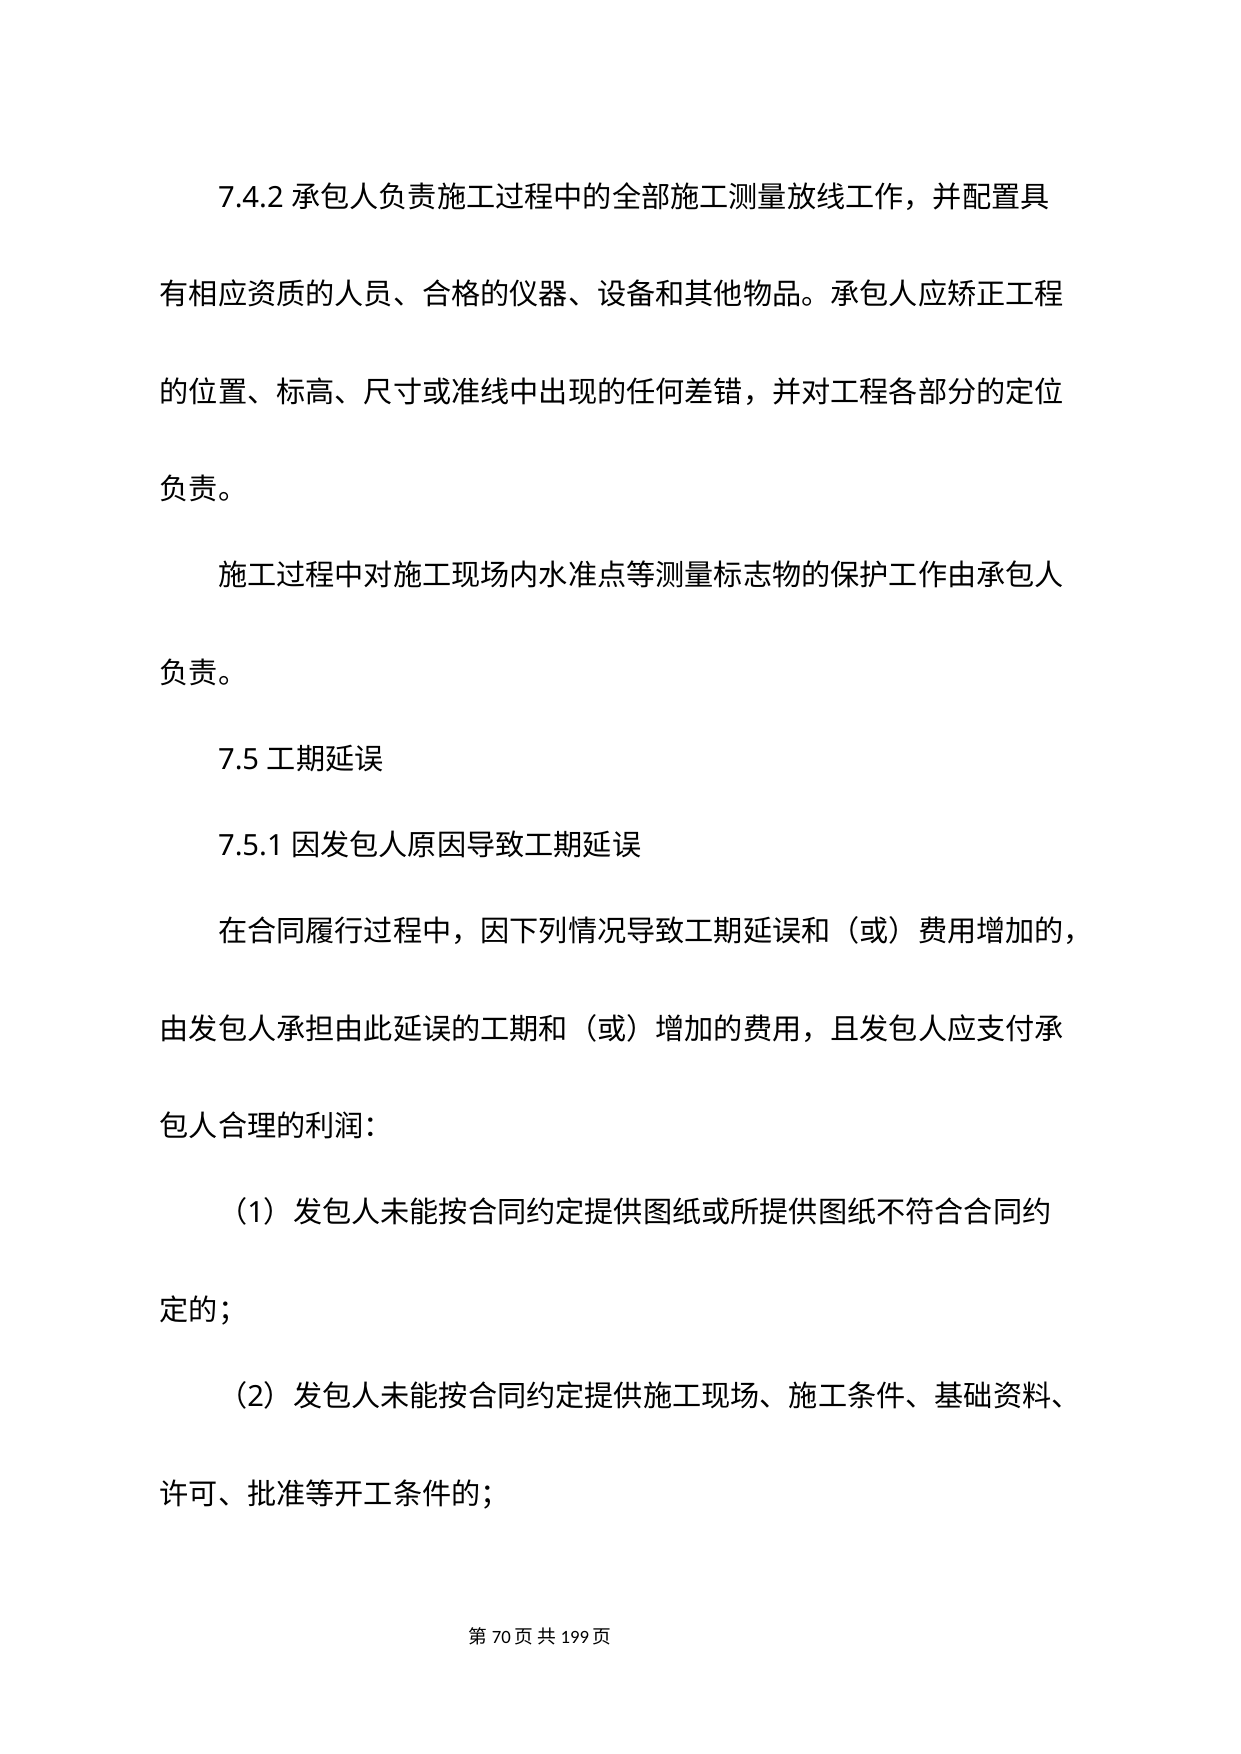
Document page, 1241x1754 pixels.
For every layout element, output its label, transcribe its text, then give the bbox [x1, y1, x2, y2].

text （2）发包人未能按合同约定提供施工现场、施工条件、基础资料、许可、批准等开工条件的； [159, 1361, 1078, 1524]
text 施工过程中对施工现场内水准点等测量标志物的保护工作由承包人负责。 [159, 541, 1078, 703]
text （1）发包人未能按合同约定提供图纸或所提供图纸不符合合同约定的； [159, 1178, 1078, 1340]
subtitle 7.5 工期延误 [159, 724, 1078, 789]
text 在合同履行过程中，因下列情况导致工期延误和（或）费用增加的，由发包人承担由此延误的工期和（或）增加的费用，且发包人应支付承包人合理的利润： [159, 897, 1078, 1157]
text 7.5.1 因发包人原因导致工期延误 [159, 810, 1078, 875]
text 7.4.2 承包人负责施工过程中的全部施工测量放线工作，并配置具有相应资质的人员、合格的仪器、设备和其他物品。承包人应矫正工程的位置、标高、尺寸或准线中出现的任何差错，并对工程各部分的定位负责。 [159, 162, 1078, 519]
